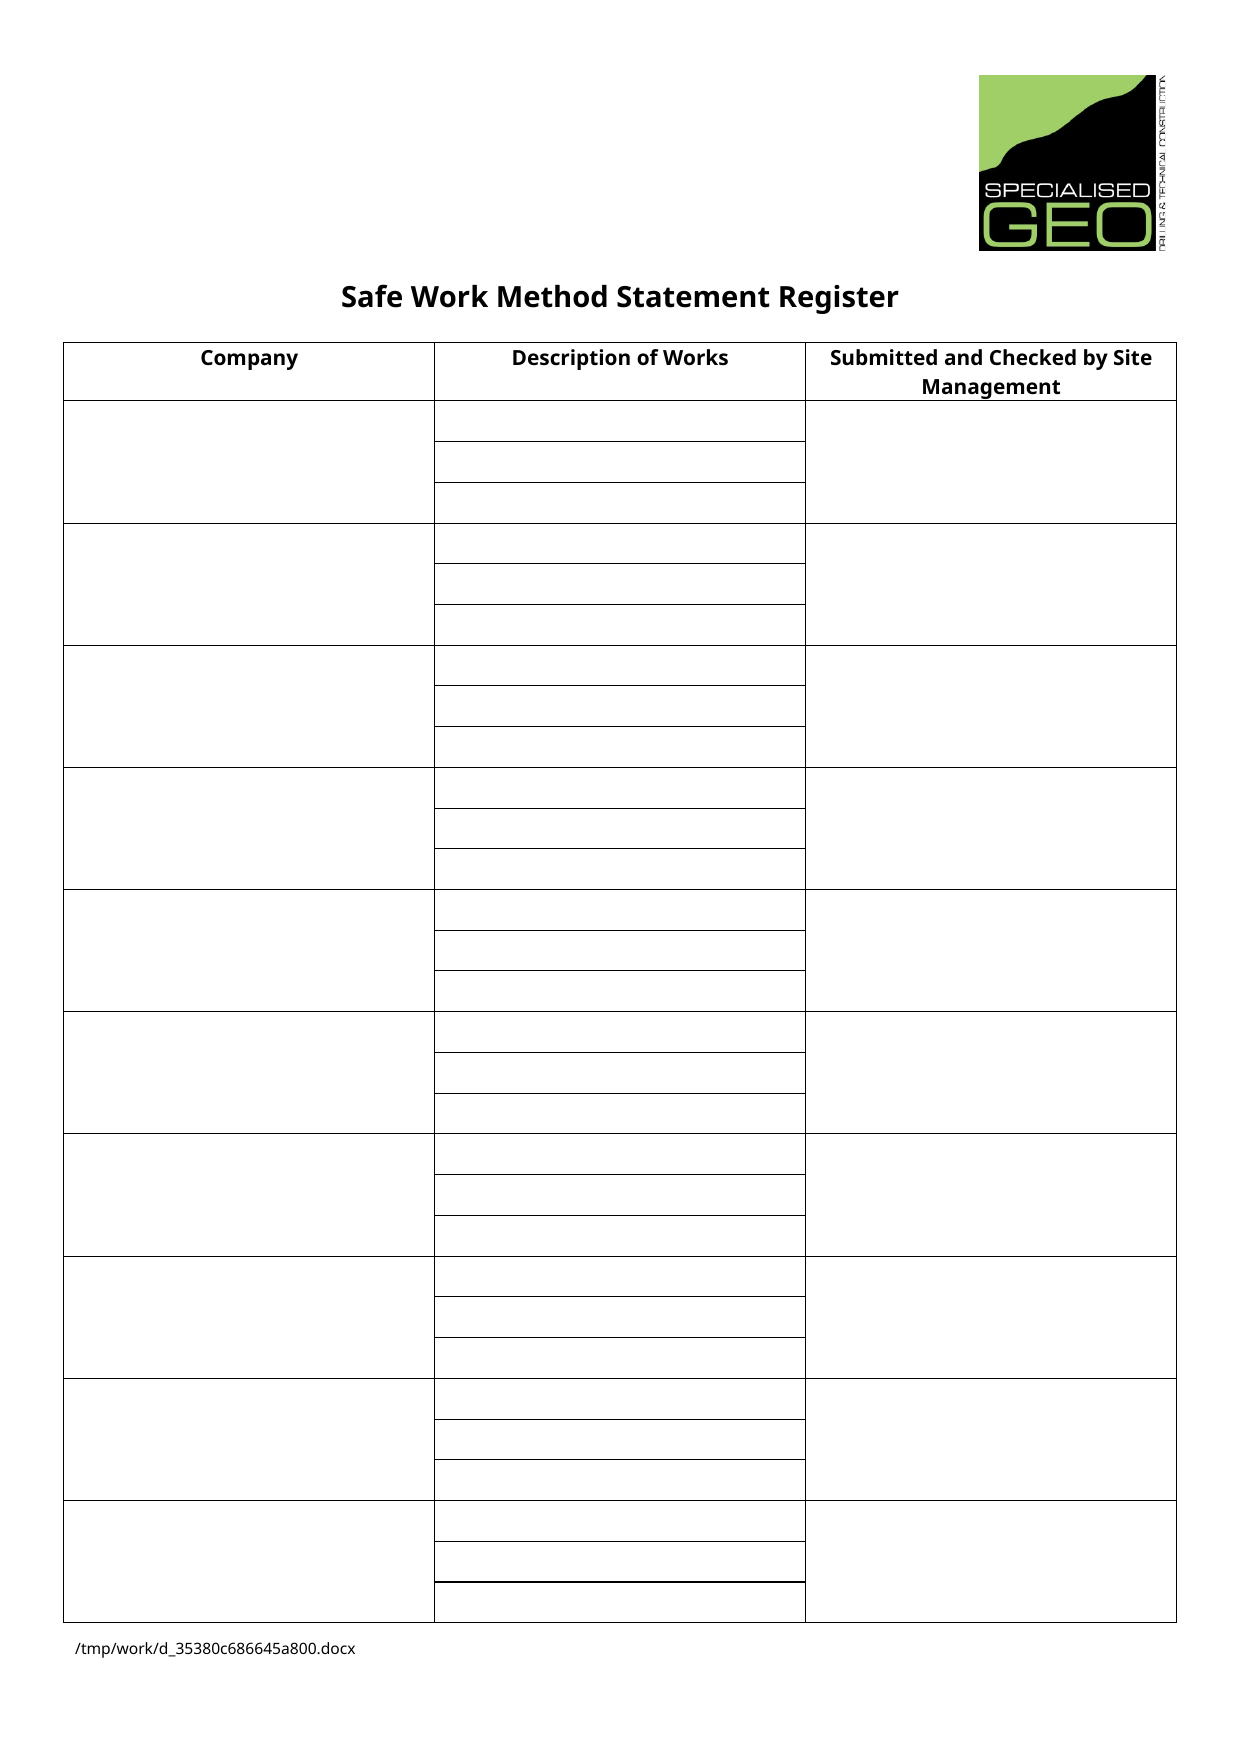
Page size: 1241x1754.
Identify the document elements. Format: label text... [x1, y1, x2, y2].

table_cell [64, 1379, 434, 1500]
table_cell [435, 1175, 805, 1215]
table_cell [806, 401, 1176, 522]
table_cell [435, 686, 805, 726]
table_header Company [64, 343, 434, 400]
table_cell [435, 1216, 805, 1256]
table_cell [435, 401, 805, 441]
table_cell [435, 1420, 805, 1459]
table_cell [435, 1542, 805, 1581]
table_cell [435, 1501, 805, 1541]
table_cell [64, 646, 434, 767]
table_cell [806, 890, 1176, 1011]
table_cell [64, 768, 434, 889]
table_cell [435, 442, 805, 482]
picture [979, 75, 1166, 251]
table_cell [64, 1501, 434, 1622]
table_cell [435, 768, 805, 807]
table_cell [806, 524, 1176, 644]
table_cell [435, 1134, 805, 1174]
table_cell [435, 727, 805, 767]
table_cell [64, 1012, 434, 1133]
text Safe Work Method Statement Register [75, 276, 1165, 316]
table_cell [806, 768, 1176, 889]
table_cell [435, 1379, 805, 1418]
table_header Description of Works [435, 343, 805, 400]
table_cell [806, 1379, 1176, 1500]
table_cell [435, 1012, 805, 1052]
table_cell [64, 401, 434, 522]
table_cell [435, 1297, 805, 1337]
table_cell [435, 1583, 805, 1622]
table_cell [435, 849, 805, 889]
table_cell [435, 605, 805, 644]
table_cell [435, 1460, 805, 1500]
table_cell [435, 931, 805, 970]
table_cell [806, 1257, 1176, 1378]
table_cell [435, 646, 805, 685]
table_cell [64, 1134, 434, 1256]
table_cell [435, 564, 805, 604]
table_cell [435, 1094, 805, 1133]
table_cell [64, 524, 434, 644]
table_cell [435, 809, 805, 848]
table_cell [435, 1338, 805, 1378]
table_cell [435, 1053, 805, 1093]
table_cell [435, 1257, 805, 1296]
table_cell [435, 524, 805, 563]
table_cell [435, 483, 805, 522]
table_cell [806, 646, 1176, 767]
table_cell [806, 1012, 1176, 1133]
table_cell [64, 890, 434, 1011]
table_cell [806, 1501, 1176, 1622]
table_header Submitted and Checked by Site Management [806, 343, 1176, 400]
table_cell [435, 890, 805, 930]
table_cell [435, 971, 805, 1011]
table_cell [64, 1257, 434, 1378]
table_cell [806, 1134, 1176, 1256]
